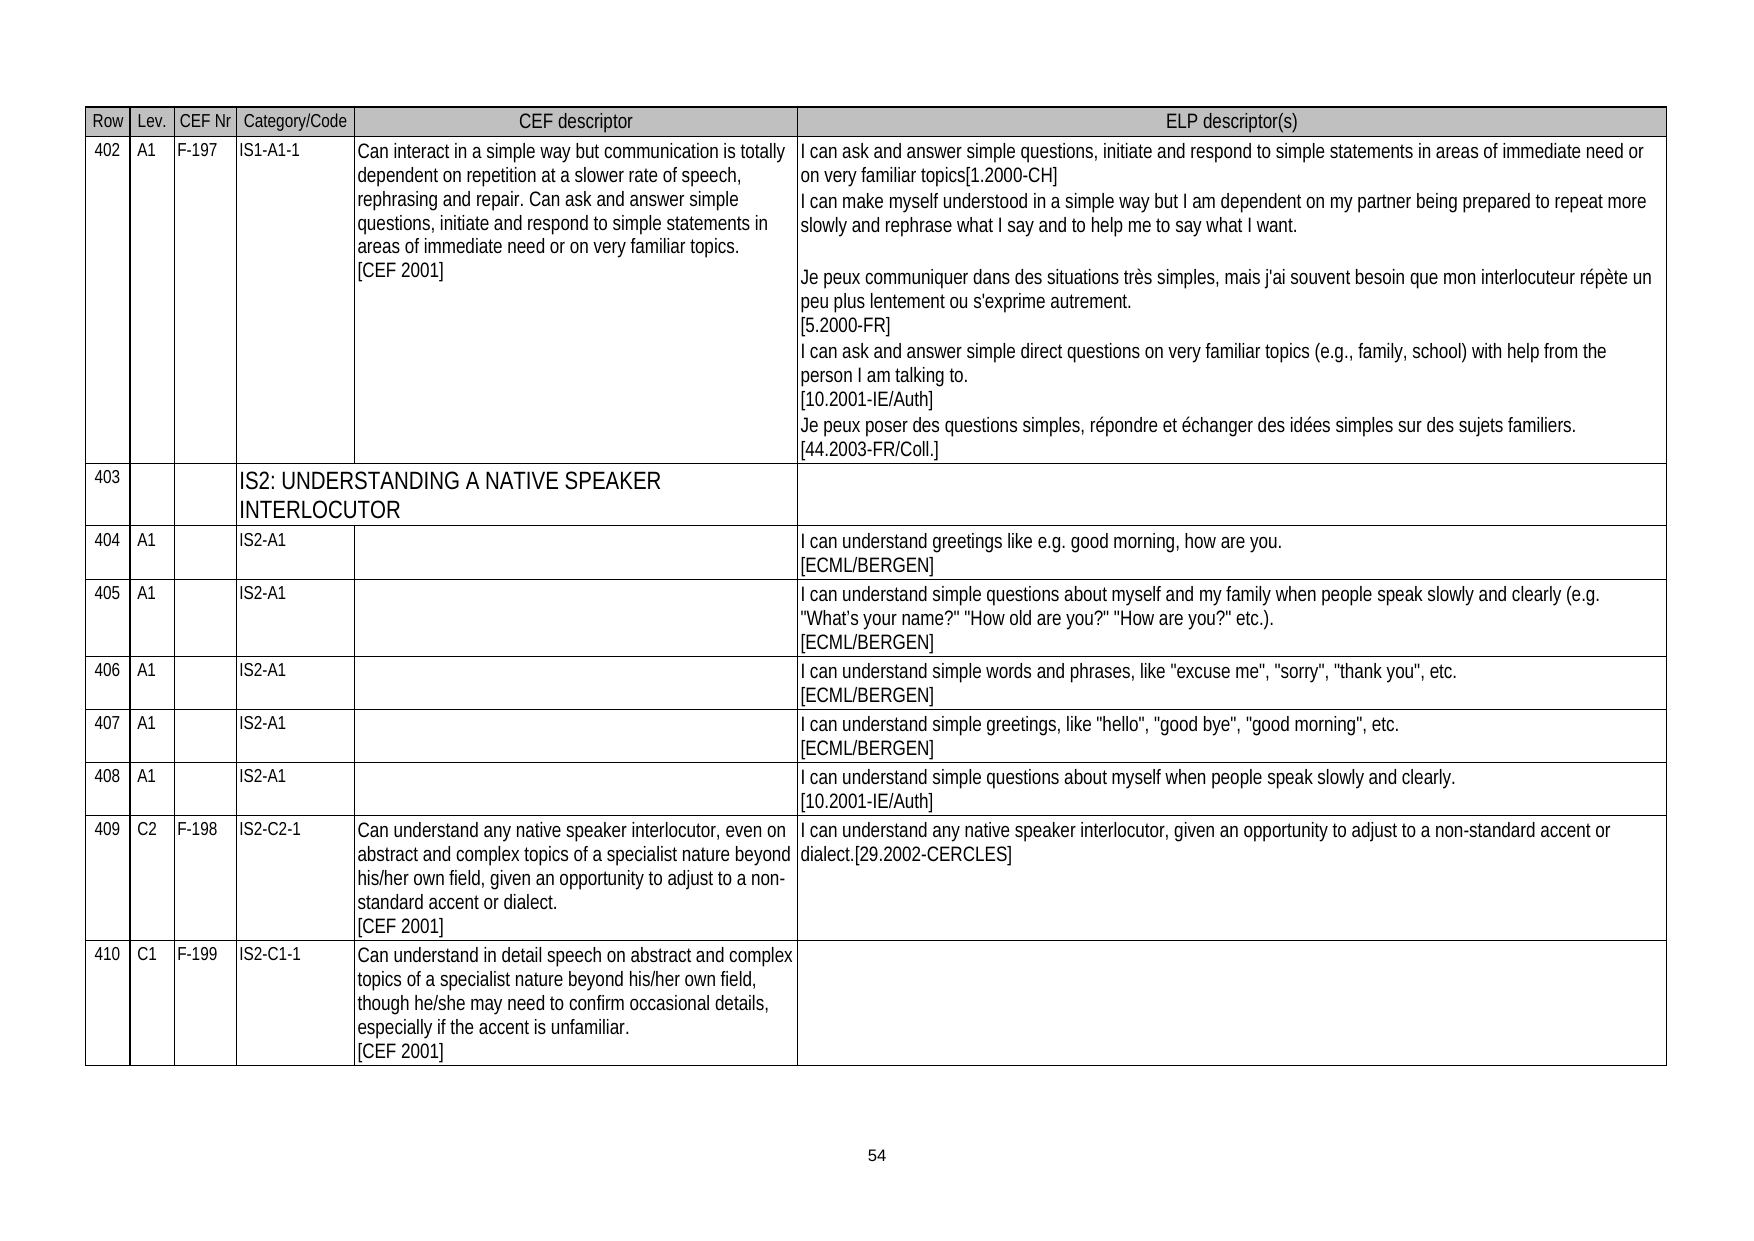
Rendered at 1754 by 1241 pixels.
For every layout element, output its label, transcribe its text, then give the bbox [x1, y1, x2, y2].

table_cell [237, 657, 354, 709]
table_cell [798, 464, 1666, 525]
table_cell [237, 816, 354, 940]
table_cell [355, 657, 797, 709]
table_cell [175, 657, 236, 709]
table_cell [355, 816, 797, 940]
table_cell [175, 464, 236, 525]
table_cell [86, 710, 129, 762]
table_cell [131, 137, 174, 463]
table_header CEF Nr [175, 108, 236, 136]
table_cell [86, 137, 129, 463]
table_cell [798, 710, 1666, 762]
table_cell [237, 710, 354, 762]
table_header Lev. [131, 108, 174, 136]
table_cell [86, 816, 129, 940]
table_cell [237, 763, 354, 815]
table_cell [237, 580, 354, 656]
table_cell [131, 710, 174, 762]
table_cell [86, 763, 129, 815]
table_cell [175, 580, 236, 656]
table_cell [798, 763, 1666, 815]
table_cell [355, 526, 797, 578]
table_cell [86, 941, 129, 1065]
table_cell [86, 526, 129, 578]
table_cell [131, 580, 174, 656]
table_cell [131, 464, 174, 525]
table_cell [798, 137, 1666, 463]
table_header Row [86, 108, 129, 136]
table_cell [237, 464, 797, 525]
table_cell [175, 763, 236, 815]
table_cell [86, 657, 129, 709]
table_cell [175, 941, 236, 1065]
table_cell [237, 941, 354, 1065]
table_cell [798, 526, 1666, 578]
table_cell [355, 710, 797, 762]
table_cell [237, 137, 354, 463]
table_header CEF descriptor [355, 108, 797, 136]
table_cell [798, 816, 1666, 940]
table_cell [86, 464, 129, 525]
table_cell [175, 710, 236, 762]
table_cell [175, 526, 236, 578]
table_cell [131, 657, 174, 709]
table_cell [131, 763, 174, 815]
table_header ELP descriptor(s) [798, 108, 1666, 136]
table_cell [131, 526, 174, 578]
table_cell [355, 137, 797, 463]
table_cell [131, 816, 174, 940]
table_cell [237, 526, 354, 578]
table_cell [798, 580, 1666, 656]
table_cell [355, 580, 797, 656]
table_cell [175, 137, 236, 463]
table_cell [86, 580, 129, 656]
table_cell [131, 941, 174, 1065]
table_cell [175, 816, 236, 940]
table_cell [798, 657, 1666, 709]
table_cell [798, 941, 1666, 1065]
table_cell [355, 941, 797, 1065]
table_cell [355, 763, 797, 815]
table_header Category/Code [237, 108, 354, 136]
